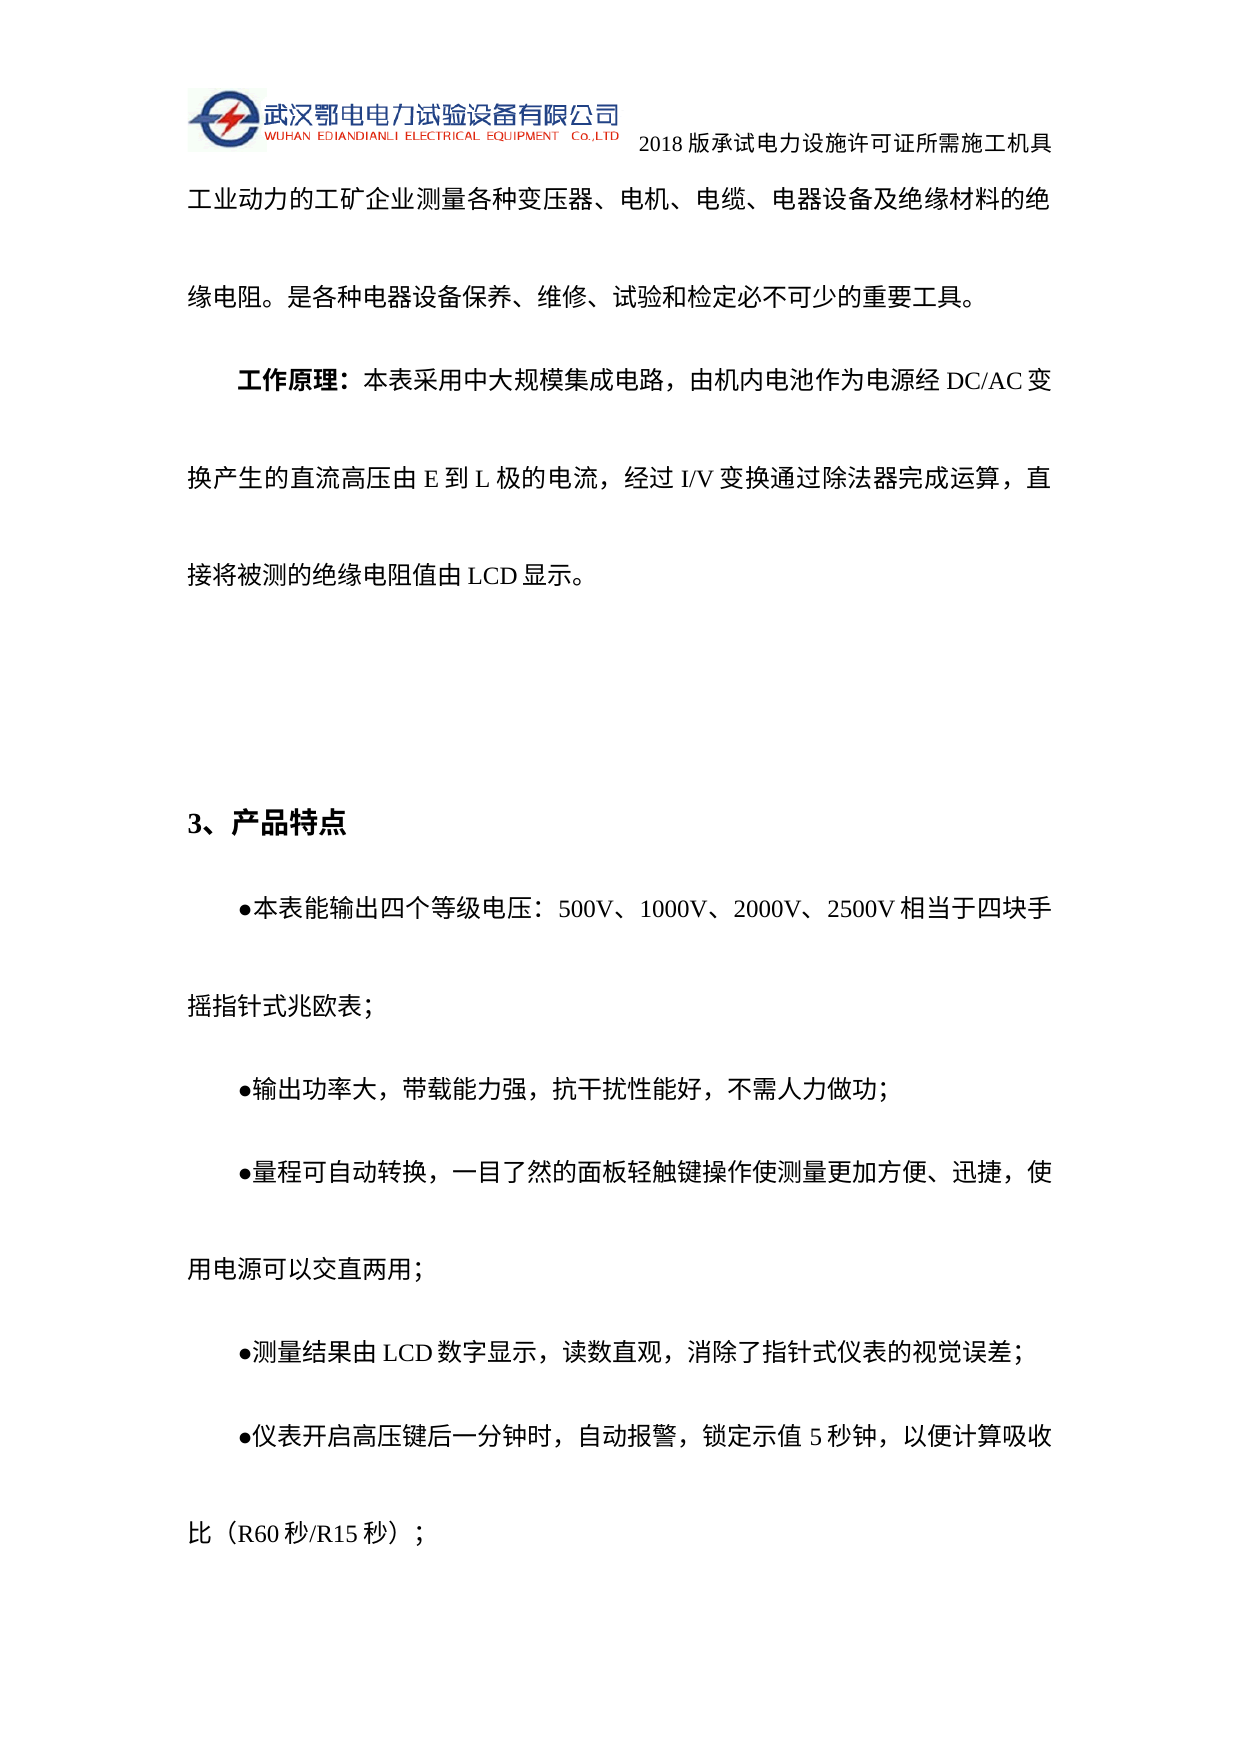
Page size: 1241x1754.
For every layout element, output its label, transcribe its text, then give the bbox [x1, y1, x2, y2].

picture [187, 88, 627, 152]
text ●量程可自动转换，一目了然的面板轻触键操作使测量更加方便、迅捷，使用电源可以交直两用； [187, 1138, 1053, 1300]
text ●本表能输出四个等级电压：500V、1000V、2000V、2500V相当于四块手摇指针式兆欧表； [187, 874, 1053, 1037]
text ●输出功率大，带载能力强，抗干扰性能好，不需人力做功； [187, 1055, 1053, 1120]
text 3、产品特点 [187, 788, 1053, 853]
text ●测量结果由LCD数字显示，读数直观，消除了指针式仪表的视觉误差； [187, 1318, 1053, 1383]
text 使用范围：本仪表适用于电力电气行业，邮电通信部门以及利用电力作为工业动力的工矿企业测量各种变压器、电机、电缆、电器设备及绝缘材料的绝缘电阻。是各种电器设备保养、维修、试验和检定必不可少的重要工具。 [187, 166, 1053, 328]
text ●仪表开启高压键后一分钟时，自动报警，锁定示值5秒钟，以便计算吸收比（R60秒/R15秒）； [187, 1402, 1053, 1564]
text 工作原理：本表采用中大规模集成电路，由机内电池作为电源经DC/AC变换产生的直流高压由E到L极的电流，经过I/V变换通过除法器完成运算，直接将被测的绝缘电阻值由LCD显示。 [187, 346, 1053, 606]
